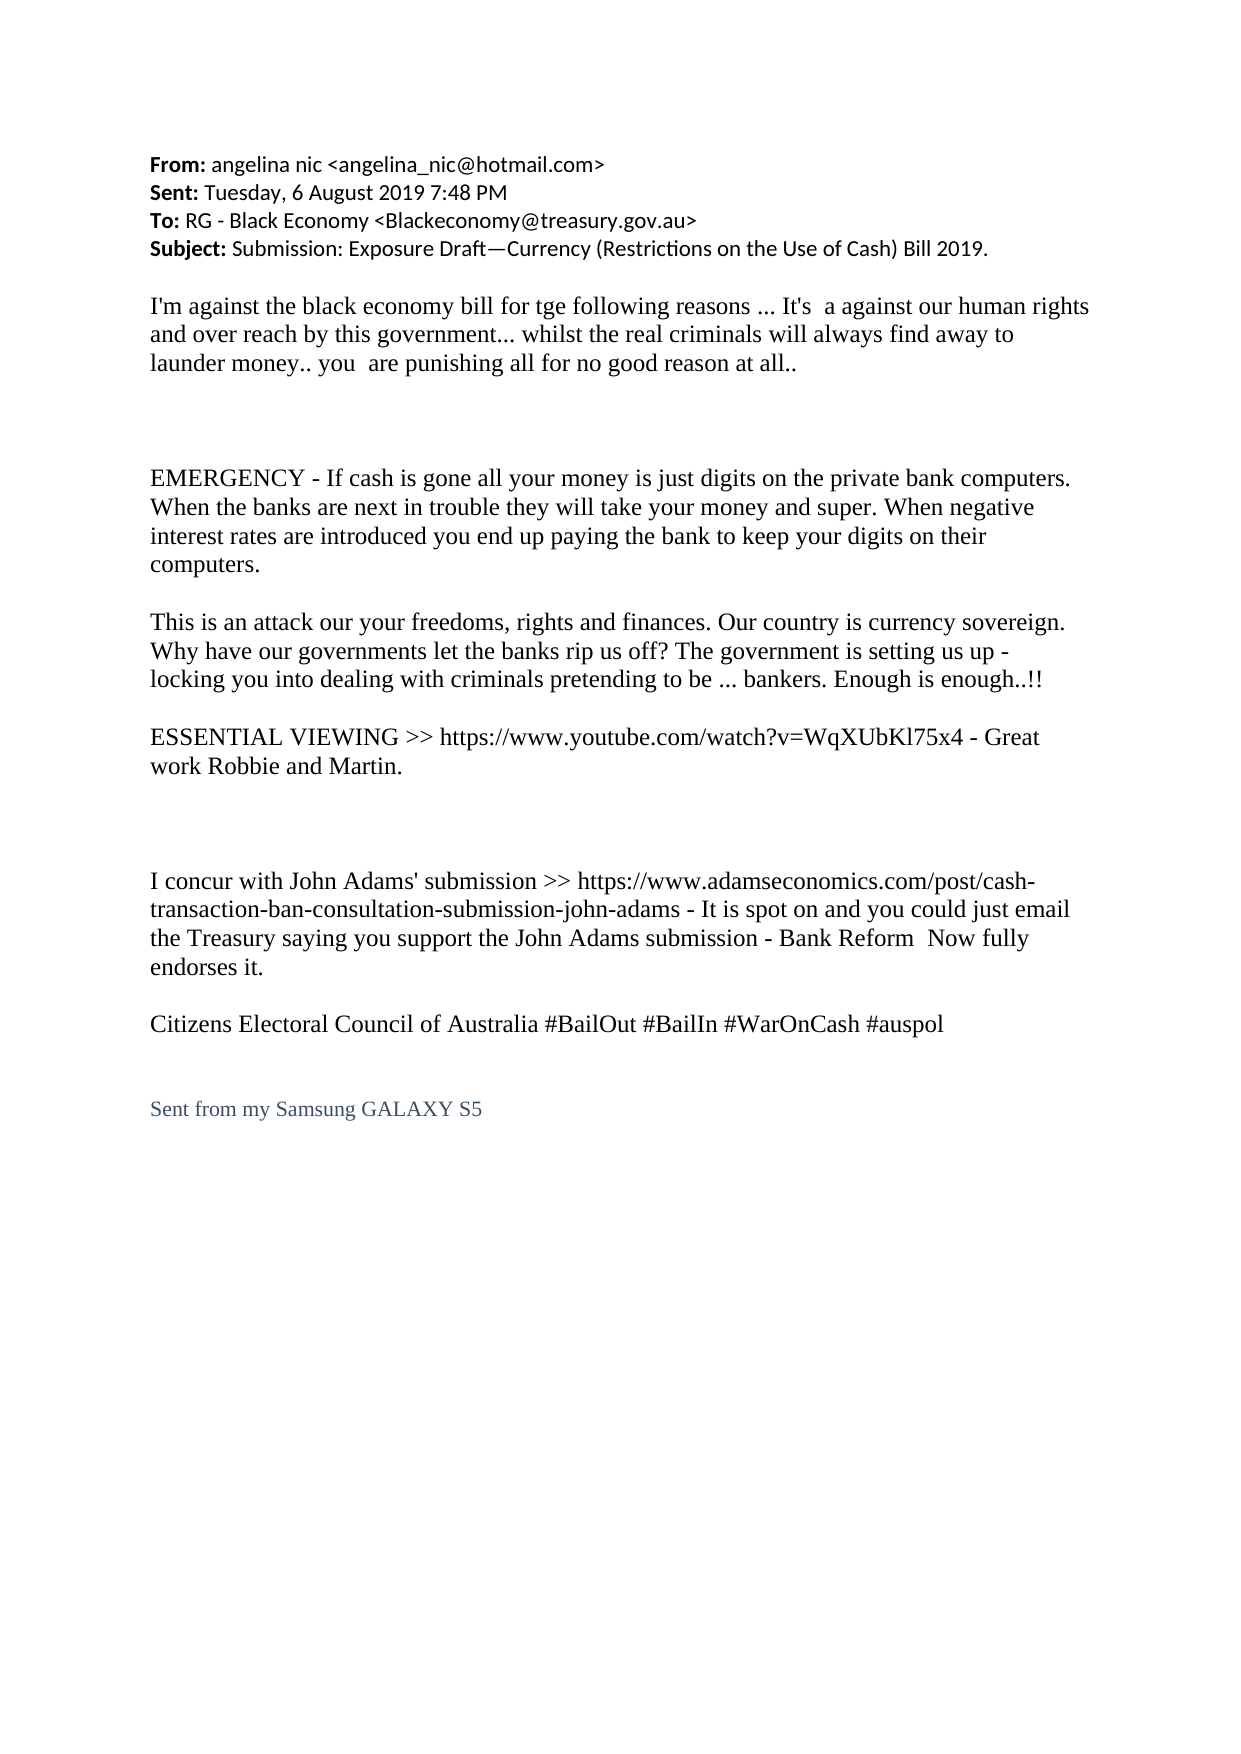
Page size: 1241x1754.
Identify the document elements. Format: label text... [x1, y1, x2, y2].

text Sent from my Samsung GALAXY S5 [150, 1096, 1090, 1121]
text I'm against the black economy bill for tge following reasons ... It's a against our human rights and over reach by this government... whilst the real criminals will always find away to launder money.. you are punishing all for no good reason at all.. [150, 291, 1090, 377]
text From: angelina nic <angelina_nic@hotmail.com> Sent: Tuesday, 6 August 2019 7:48 PM To: RG - Black Economy <Blackeconomy@treasury.gov.au> Subject: Submission: Exposure Draft—Currency (Restrictions on the Use of Cash) Bill 2019. [150, 150, 1090, 262]
text EMERGENCY - If cash is gone all your money is just digits on the private bank computers. When the banks are next in trouble they will take your money and super. When negative interest rates are introduced you end up paying the bank to keep your digits on their computers. This is an attack our your freedoms, rights and finances. Our country is currency sovereign. Why have our governments let the banks rip us off? The government is setting us up - locking you into dealing with criminals pretending to be ... bankers. Enough is enough..!! ESSENTIAL VIEWING >> https://www.youtube.com/watch?v=WqXUbKl75x4 - Great work Robbie and Martin. I concur with John Adams' submission >> https://www.adamseconomics.com/post/cash-transaction-ban-consultation-submission-john-adams - It is spot on and you could just email the Treasury saying you support the John Adams submission - Bank Reform Now fully endorses it. Citizens Electoral Council of Australia #BailOut #BailIn #WarOnCash #auspol [150, 463, 1090, 1038]
